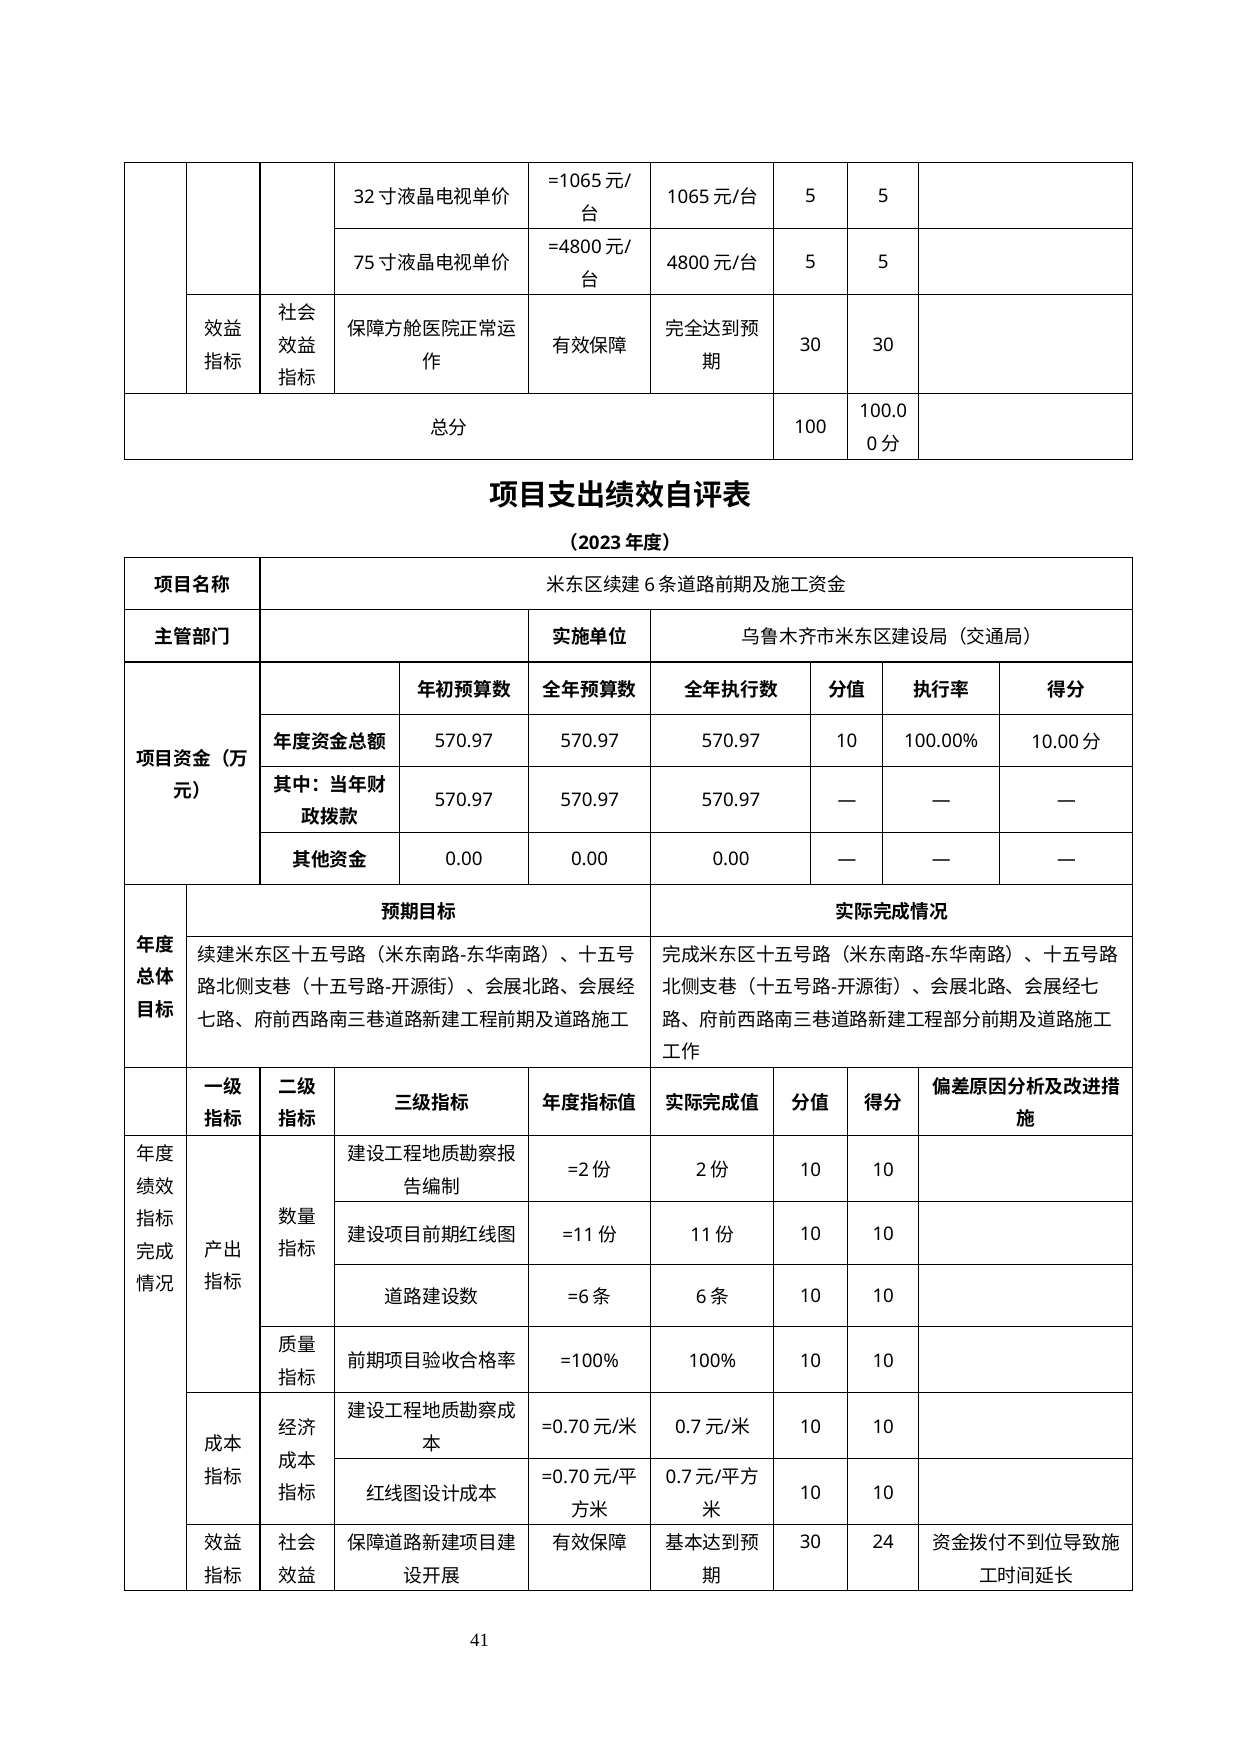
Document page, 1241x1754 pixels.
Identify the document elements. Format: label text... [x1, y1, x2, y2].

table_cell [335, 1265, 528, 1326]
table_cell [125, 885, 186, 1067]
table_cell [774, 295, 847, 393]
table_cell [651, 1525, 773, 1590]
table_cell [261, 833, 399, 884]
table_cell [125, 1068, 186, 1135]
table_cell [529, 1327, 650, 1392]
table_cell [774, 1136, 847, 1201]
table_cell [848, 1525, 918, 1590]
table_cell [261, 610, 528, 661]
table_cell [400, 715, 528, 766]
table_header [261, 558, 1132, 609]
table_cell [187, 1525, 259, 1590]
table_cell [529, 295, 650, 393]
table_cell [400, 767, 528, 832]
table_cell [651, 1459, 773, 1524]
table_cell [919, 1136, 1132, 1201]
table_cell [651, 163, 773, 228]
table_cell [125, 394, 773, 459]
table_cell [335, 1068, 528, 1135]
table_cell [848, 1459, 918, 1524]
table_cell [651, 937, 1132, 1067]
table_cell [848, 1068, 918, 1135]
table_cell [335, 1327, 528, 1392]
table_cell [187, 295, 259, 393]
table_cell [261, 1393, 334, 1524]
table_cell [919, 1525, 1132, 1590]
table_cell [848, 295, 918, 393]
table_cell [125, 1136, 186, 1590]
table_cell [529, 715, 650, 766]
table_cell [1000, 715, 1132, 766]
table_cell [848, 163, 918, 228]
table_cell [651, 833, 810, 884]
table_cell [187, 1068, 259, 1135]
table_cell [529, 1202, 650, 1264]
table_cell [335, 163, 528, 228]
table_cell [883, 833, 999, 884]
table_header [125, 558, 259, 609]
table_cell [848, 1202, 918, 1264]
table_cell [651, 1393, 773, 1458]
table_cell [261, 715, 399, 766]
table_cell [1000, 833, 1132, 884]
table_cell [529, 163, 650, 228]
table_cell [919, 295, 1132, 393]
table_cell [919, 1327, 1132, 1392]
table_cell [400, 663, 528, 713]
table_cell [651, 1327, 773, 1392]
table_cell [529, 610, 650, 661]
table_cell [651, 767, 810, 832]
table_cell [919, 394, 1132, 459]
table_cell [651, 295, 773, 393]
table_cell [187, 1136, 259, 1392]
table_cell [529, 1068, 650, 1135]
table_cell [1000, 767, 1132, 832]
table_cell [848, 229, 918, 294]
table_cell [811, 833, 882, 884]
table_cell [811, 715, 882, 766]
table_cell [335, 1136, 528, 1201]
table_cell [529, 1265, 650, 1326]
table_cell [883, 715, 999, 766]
text 项目支出绩效自评表 [187, 460, 1053, 525]
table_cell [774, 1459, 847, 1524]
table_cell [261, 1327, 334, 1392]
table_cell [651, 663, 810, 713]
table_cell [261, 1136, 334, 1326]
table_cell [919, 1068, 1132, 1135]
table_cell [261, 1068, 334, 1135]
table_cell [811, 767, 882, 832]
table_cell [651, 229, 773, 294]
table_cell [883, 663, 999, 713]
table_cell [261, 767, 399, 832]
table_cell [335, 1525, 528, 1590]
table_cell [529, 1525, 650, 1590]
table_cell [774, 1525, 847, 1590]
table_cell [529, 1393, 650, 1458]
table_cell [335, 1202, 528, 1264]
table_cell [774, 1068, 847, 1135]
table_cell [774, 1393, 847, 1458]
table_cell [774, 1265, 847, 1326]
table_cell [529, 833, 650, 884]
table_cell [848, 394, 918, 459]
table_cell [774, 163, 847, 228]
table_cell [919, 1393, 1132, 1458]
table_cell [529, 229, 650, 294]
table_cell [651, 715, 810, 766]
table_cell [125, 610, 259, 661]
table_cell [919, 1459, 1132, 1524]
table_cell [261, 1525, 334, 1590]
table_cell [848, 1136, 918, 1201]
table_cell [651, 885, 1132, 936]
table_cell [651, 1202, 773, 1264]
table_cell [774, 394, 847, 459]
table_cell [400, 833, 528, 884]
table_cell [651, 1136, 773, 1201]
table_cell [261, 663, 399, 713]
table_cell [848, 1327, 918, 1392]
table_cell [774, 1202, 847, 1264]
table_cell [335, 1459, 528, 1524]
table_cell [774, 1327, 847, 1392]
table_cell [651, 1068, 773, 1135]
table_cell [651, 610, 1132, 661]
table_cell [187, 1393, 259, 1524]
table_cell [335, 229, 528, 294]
text （2023年度） [187, 525, 1053, 557]
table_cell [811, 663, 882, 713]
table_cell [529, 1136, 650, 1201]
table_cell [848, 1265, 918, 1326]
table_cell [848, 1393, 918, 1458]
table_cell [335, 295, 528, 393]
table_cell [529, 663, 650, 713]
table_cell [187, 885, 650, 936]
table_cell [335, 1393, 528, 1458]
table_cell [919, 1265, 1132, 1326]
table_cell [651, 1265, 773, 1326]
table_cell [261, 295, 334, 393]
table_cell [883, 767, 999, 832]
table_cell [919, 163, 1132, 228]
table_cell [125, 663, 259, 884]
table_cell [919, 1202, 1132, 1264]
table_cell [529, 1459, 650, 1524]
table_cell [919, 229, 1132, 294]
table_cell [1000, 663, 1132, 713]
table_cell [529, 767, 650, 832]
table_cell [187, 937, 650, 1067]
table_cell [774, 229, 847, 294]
